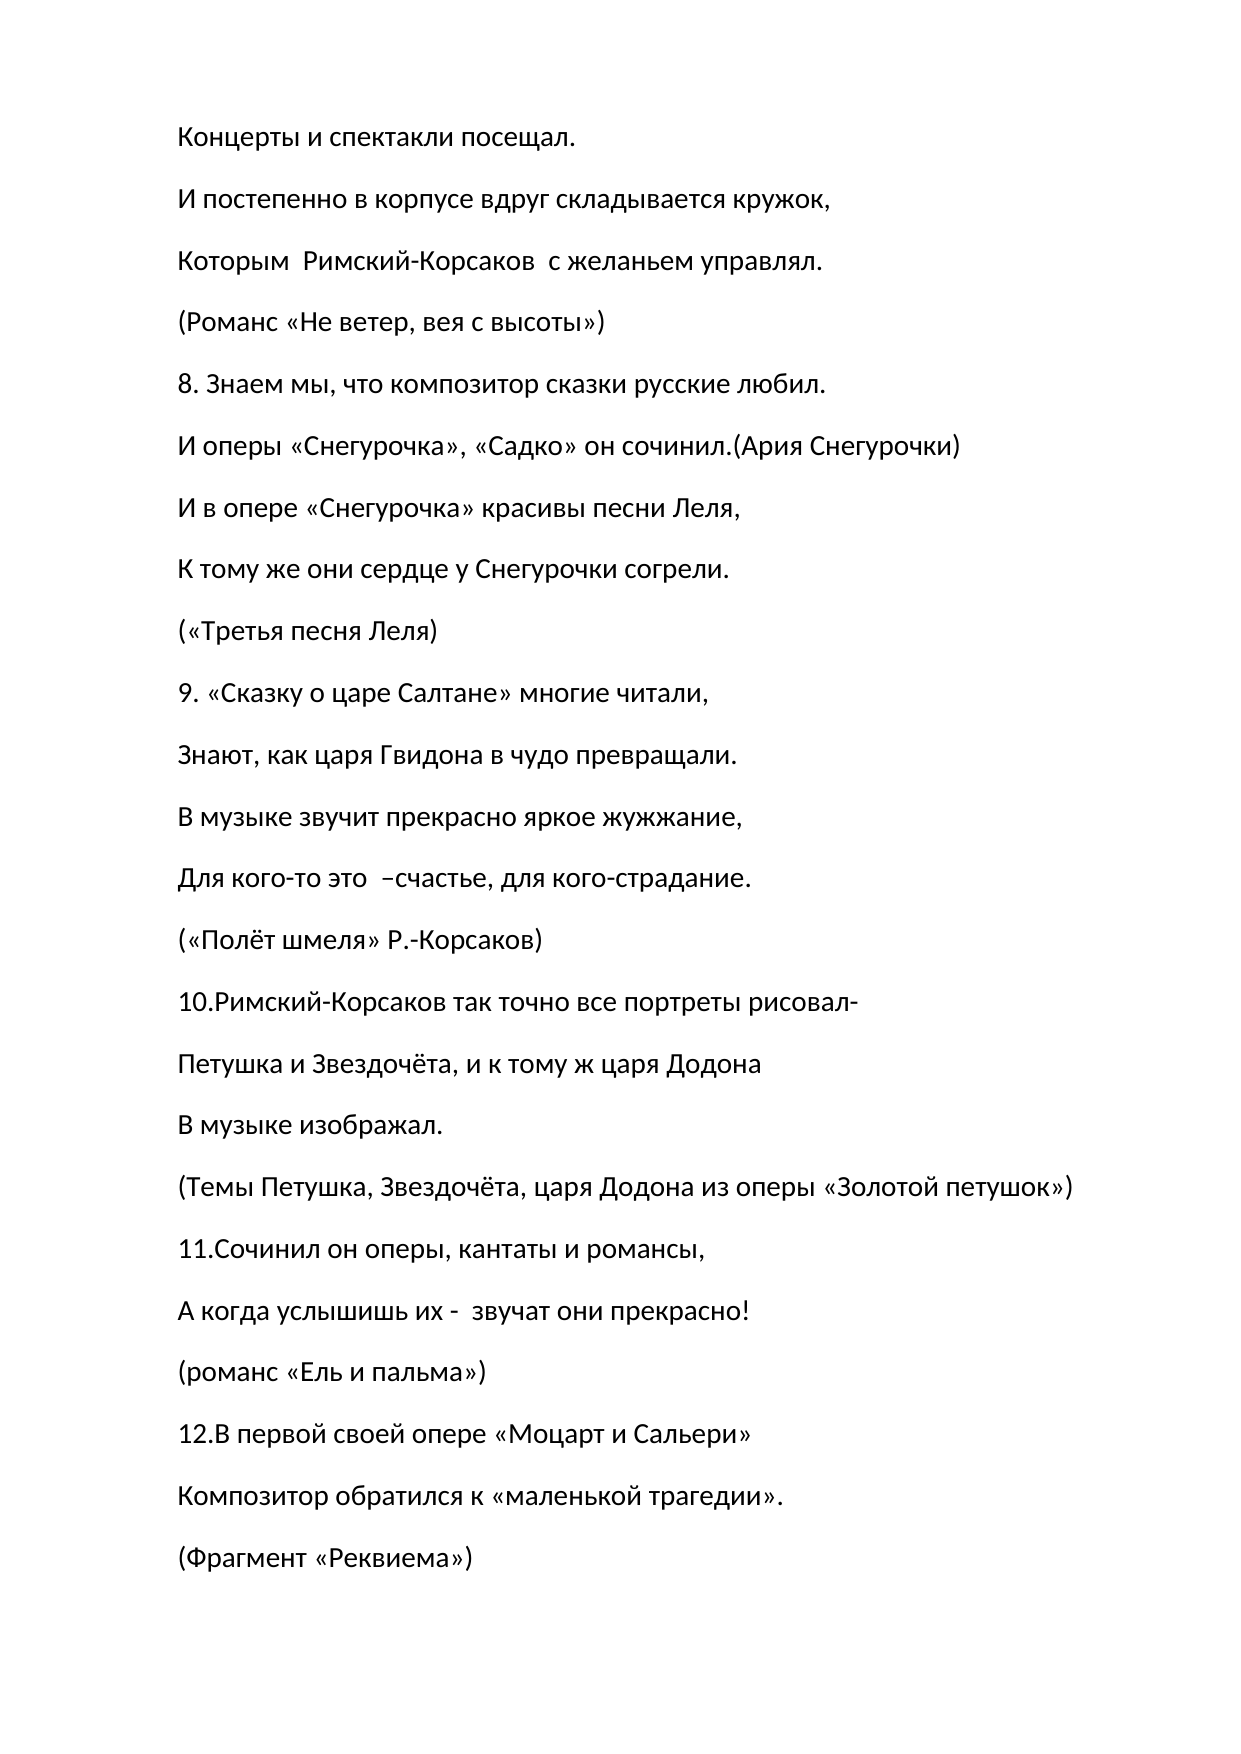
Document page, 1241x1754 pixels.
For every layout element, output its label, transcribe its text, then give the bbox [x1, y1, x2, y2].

text И постепенно в корпусе вдруг складывается кружок, [177, 180, 1152, 216]
text (Темы Петушка, Звездочёта, царя Додона из оперы «Золотой петушок») [177, 1168, 1152, 1204]
text (романс «Ель и пальма») [177, 1353, 1152, 1389]
text В музыке изображал. [177, 1106, 1152, 1142]
text И в опере «Снегурочка» красивы песни Леля, [177, 489, 1152, 524]
text 9. «Сказку о царе Салтане» многие читали, [177, 674, 1152, 710]
text 10.Римский-Корсаков так точно все портреты рисовал- [177, 983, 1152, 1018]
text (Романс «Не ветер, вея с высоты») [177, 303, 1152, 339]
text А когда услышишь их - звучат они прекрасно! [177, 1292, 1152, 1327]
text 8. Знаем мы, что композитор сказки русские любил. [177, 365, 1152, 401]
text Для кого-то это –счастье, для кого-страдание. [177, 859, 1152, 895]
text 12.В первой своей опере «Моцарт и Сальери» [177, 1415, 1152, 1451]
text В музыке звучит прекрасно яркое жужжание, [177, 798, 1152, 833]
text Знают, как царя Гвидона в чудо превращали. [177, 736, 1152, 771]
text Концерты и спектакли посещал. [177, 118, 1152, 154]
text 11.Сочинил он оперы, кантаты и романсы, [177, 1230, 1152, 1266]
text Которым Римский-Корсаков с желаньем управлял. [177, 242, 1152, 277]
text Композитор обратился к «маленькой трагедии». [177, 1477, 1152, 1513]
text К тому же они сердце у Снегурочки согрели. [177, 551, 1152, 586]
text («Полёт шмеля» Р.-Корсаков) [177, 921, 1152, 957]
text Петушка и Звездочёта, и к тому ж царя Додона [177, 1045, 1152, 1080]
text (Фрагмент «Реквиема») [177, 1539, 1152, 1574]
text И оперы «Снегурочка», «Садко» он сочинил.(Ария Снегурочки) [177, 427, 1152, 463]
text («Третья песня Леля) [177, 612, 1152, 648]
